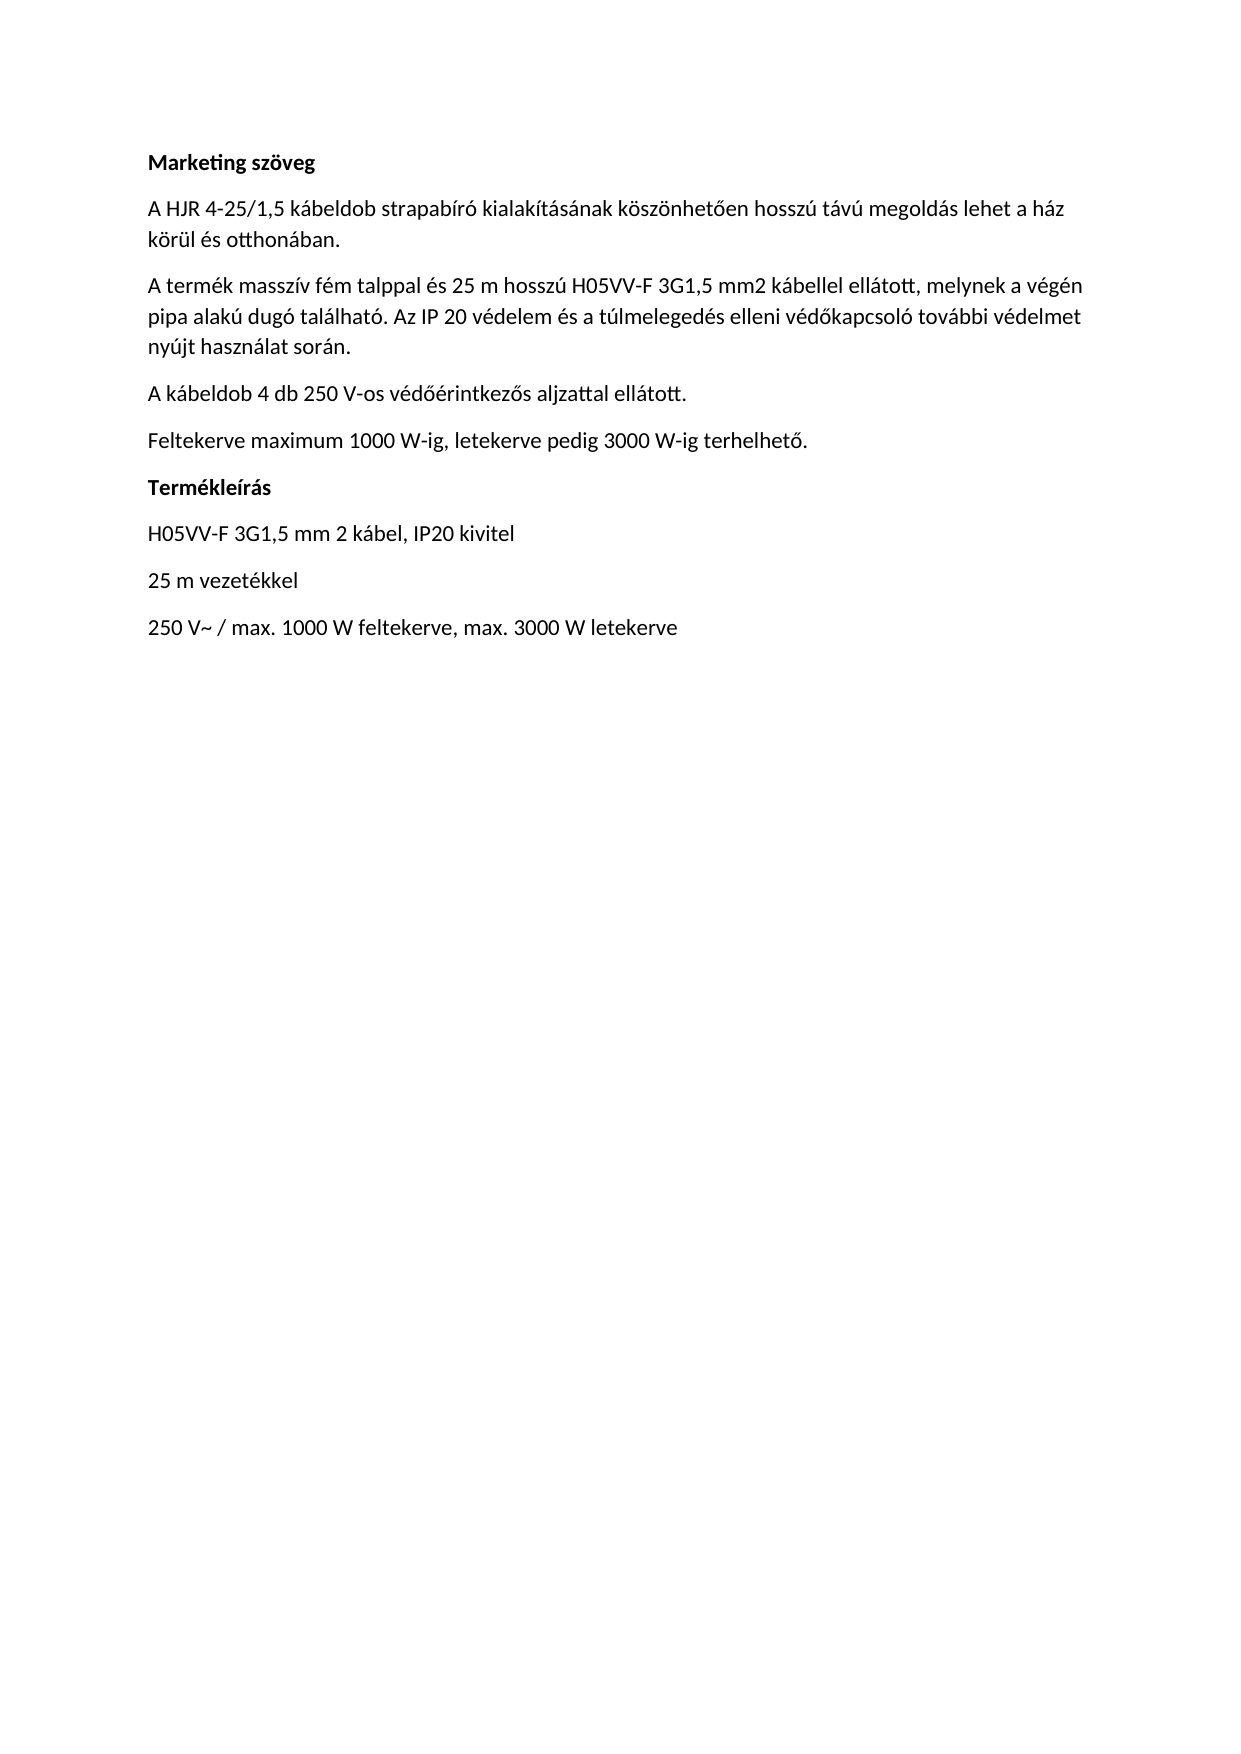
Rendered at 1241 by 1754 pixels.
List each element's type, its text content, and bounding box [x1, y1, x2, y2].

text Marketing szöveg [148, 148, 1093, 176]
text H05VV-F 3G1,5 mm 2 kábel, IP20 kivitel [148, 519, 1093, 547]
text A termék masszív fém talppal és 25 m hosszú H05VV-F 3G1,5 mm2 kábellel ellátott, melynek a végén pipa alakú dugó található. Az IP 20 védelem és a túlmelegedés elleni védőkapcsoló további védelmet nyújt használat során. [148, 272, 1093, 360]
text Termékleírás [148, 473, 1093, 501]
text A HJR 4-25/1,5 kábeldob strapabíró kialakításának köszönhetően hosszú távú megoldás lehet a ház körül és otthonában. [148, 194, 1093, 253]
text Feltekerve maximum 1000 W-ig, letekerve pedig 3000 W-ig terhelhető. [148, 426, 1093, 454]
text 250 V~ / max. 1000 W feltekerve, max. 3000 W letekerve [148, 613, 1093, 641]
text A kábeldob 4 db 250 V-os védőérintkezős aljzattal ellátott. [148, 379, 1093, 407]
text 25 m vezetékkel [148, 566, 1093, 594]
